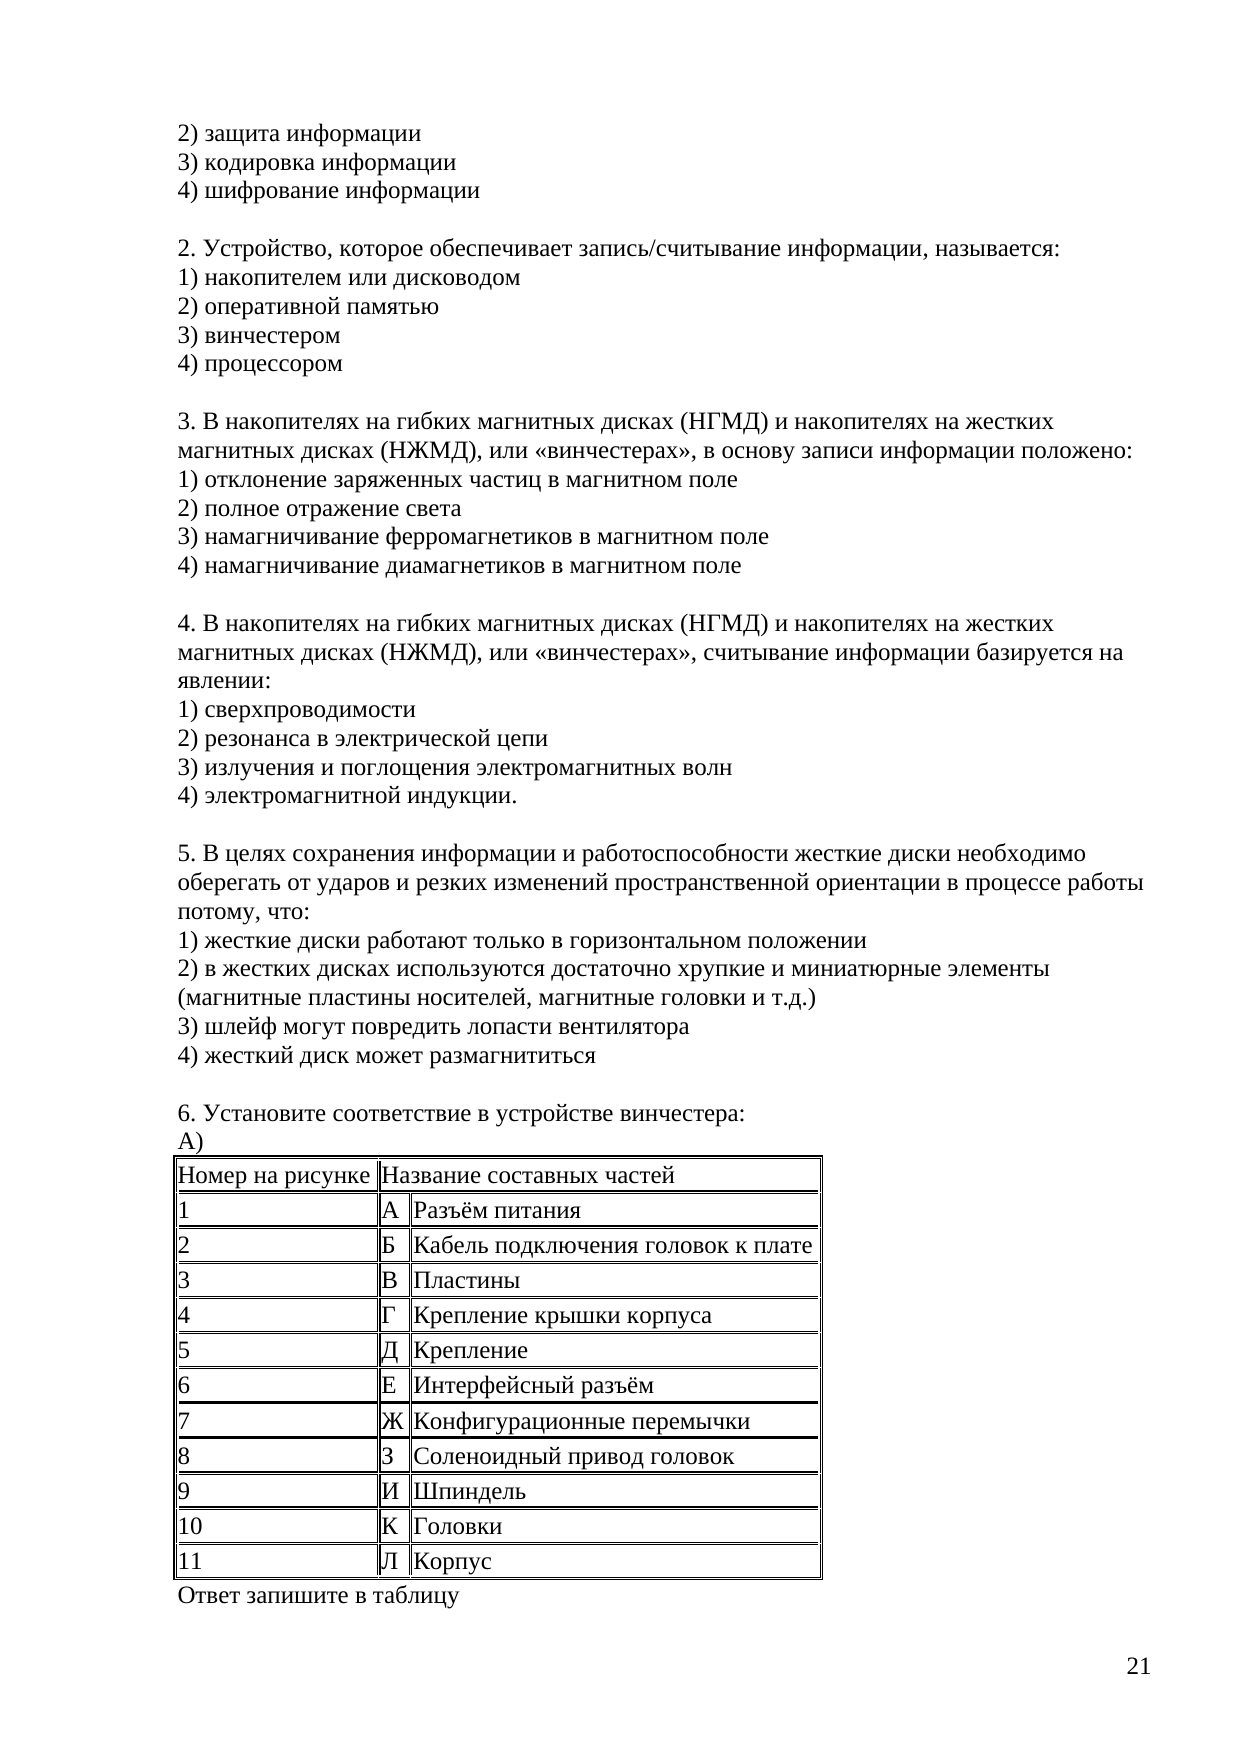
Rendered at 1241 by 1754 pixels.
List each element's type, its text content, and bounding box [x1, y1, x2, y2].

table_cell 4 [175, 1296, 379, 1331]
table_cell Пластины [411, 1261, 821, 1296]
table_cell В [381, 1264, 409, 1296]
table_cell Кабель подключения головок к плате [412, 1225, 820, 1261]
table_cell Крепление [411, 1331, 821, 1366]
table_cell 7 [177, 1401, 377, 1436]
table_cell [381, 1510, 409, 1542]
table_cell Ж [381, 1404, 409, 1436]
text 3. В накопителях на гибких магнитных дисках (НГМД) и накопителях на жестких магнитных дисках (НЖМД), или «винчестерах», в основу записи информации положено: 1) отклонение заряженных частиц в магнитном поле 2) полное отражение света 3) намагничивание ферромагнетиков в магнитном поле 4) намагничивание диамагнетиков в магнитном поле [177, 406, 1152, 579]
table_header Номер на рисунке [177, 1157, 379, 1190]
table_cell 1 [177, 1190, 377, 1225]
text 5. В целях сохранения информации и работоспособности жесткие диски необходимо оберегать от ударов и резких изменений пространственной ориентации в процессе работы потому, что: 1) жесткие диски работают только в горизонтальном положении 2) в жестких дисках используются достаточно хрупкие и миниатюрные элементы (магнитные пластины носителей, магнитные головки и т.д.) 3) шлейф могут повредить лопасти вентилятора 4) жесткий диск может размагнититься [177, 838, 1152, 1068]
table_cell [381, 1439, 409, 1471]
text 2. Устройство, которое обеспечивает запись/считывание информации, называется: 1) накопителем или дисководом 2) оперативной памятью 3) винчестером 4) процессором [177, 233, 1152, 377]
text Ответ запишите в таблицу [177, 1580, 1152, 1608]
table_cell Крепление крышки корпуса [411, 1296, 821, 1331]
table_cell Д [381, 1334, 409, 1366]
table_cell А [381, 1194, 409, 1225]
table_cell 3 [175, 1261, 379, 1296]
table_cell 6 [175, 1366, 379, 1401]
text 6. Установите соответствие в устройстве винчестера: [177, 1098, 1152, 1126]
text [177, 118, 1152, 204]
table_cell Е [381, 1369, 409, 1401]
table_cell Интерфейсный разъём [411, 1366, 821, 1401]
table_cell Разъём питания [412, 1190, 820, 1225]
text 4. В накопителях на гибких магнитных дисках (НГМД) и накопителях на жестких магнитных дисках (НЖМД), или «винчестерах», считывание информации базируется на явлении: 1) сверхпроводимости 2) резонанса в электрической цепи 3) излучения и поглощения электромагнитных волн 4) электромагнитной индукции. [177, 608, 1152, 809]
table_cell 5 [175, 1331, 379, 1366]
table_cell Б [381, 1229, 409, 1261]
table_cell 2 [177, 1225, 377, 1261]
text А) [177, 1126, 1152, 1155]
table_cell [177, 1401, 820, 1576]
table_cell Г [381, 1299, 409, 1331]
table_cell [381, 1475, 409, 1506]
table_header Название составных частей [379, 1159, 820, 1190]
